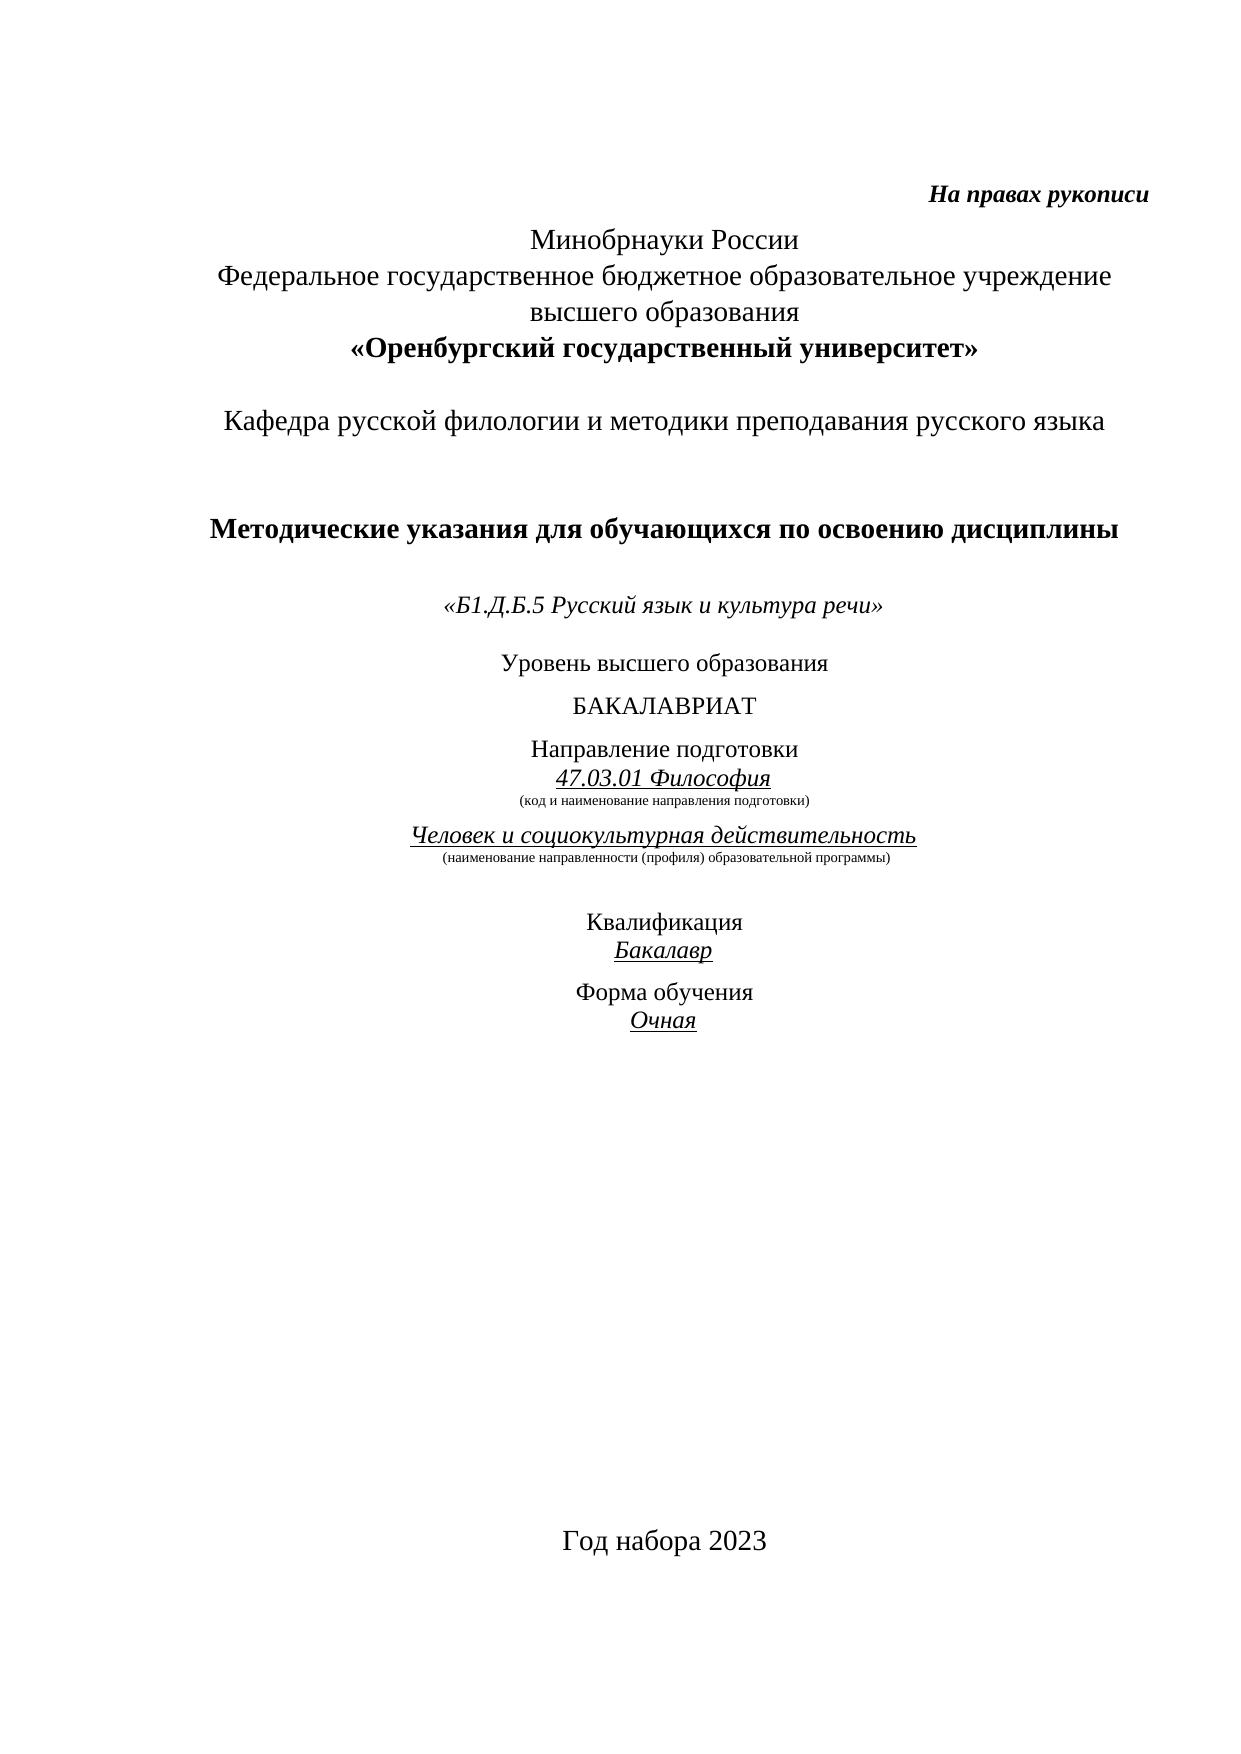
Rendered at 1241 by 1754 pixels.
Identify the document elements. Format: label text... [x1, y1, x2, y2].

text «Оренбургский государственный университет» [177, 330, 1152, 364]
text высшего образования [177, 294, 1152, 328]
text Направление подготовки [177, 734, 1152, 763]
text Год набора 2023 [177, 1523, 1152, 1557]
text Минобрнауки России [177, 222, 1152, 255]
text Очная [177, 1006, 1152, 1034]
text Уровень высшего образования [177, 648, 1152, 677]
text 47.03.01 Философия [177, 763, 1152, 792]
text Кафедра русской филологии и методики преподавания русского языка [177, 403, 1152, 436]
text Форма обучения [177, 977, 1152, 1006]
text (код и наименование направления подготовки) [177, 792, 1152, 821]
text Методические указания для обучающихся по освоению дисциплины [177, 511, 1152, 544]
text «Б1.Д.Б.5 Русский язык и культура речи» [177, 591, 1152, 619]
text Квалификация [177, 907, 1152, 936]
text (наименование направленности (профиля) образовательной программы) [177, 849, 1152, 878]
text Человек и социокультурная действительность [177, 821, 1152, 849]
text Бакалавр [177, 936, 1152, 964]
text Федеральное государственное бюджетное образовательное учреждение [177, 258, 1152, 292]
text На правах рукописи [177, 179, 1152, 207]
text БАКАЛАВРИАТ [177, 691, 1152, 720]
